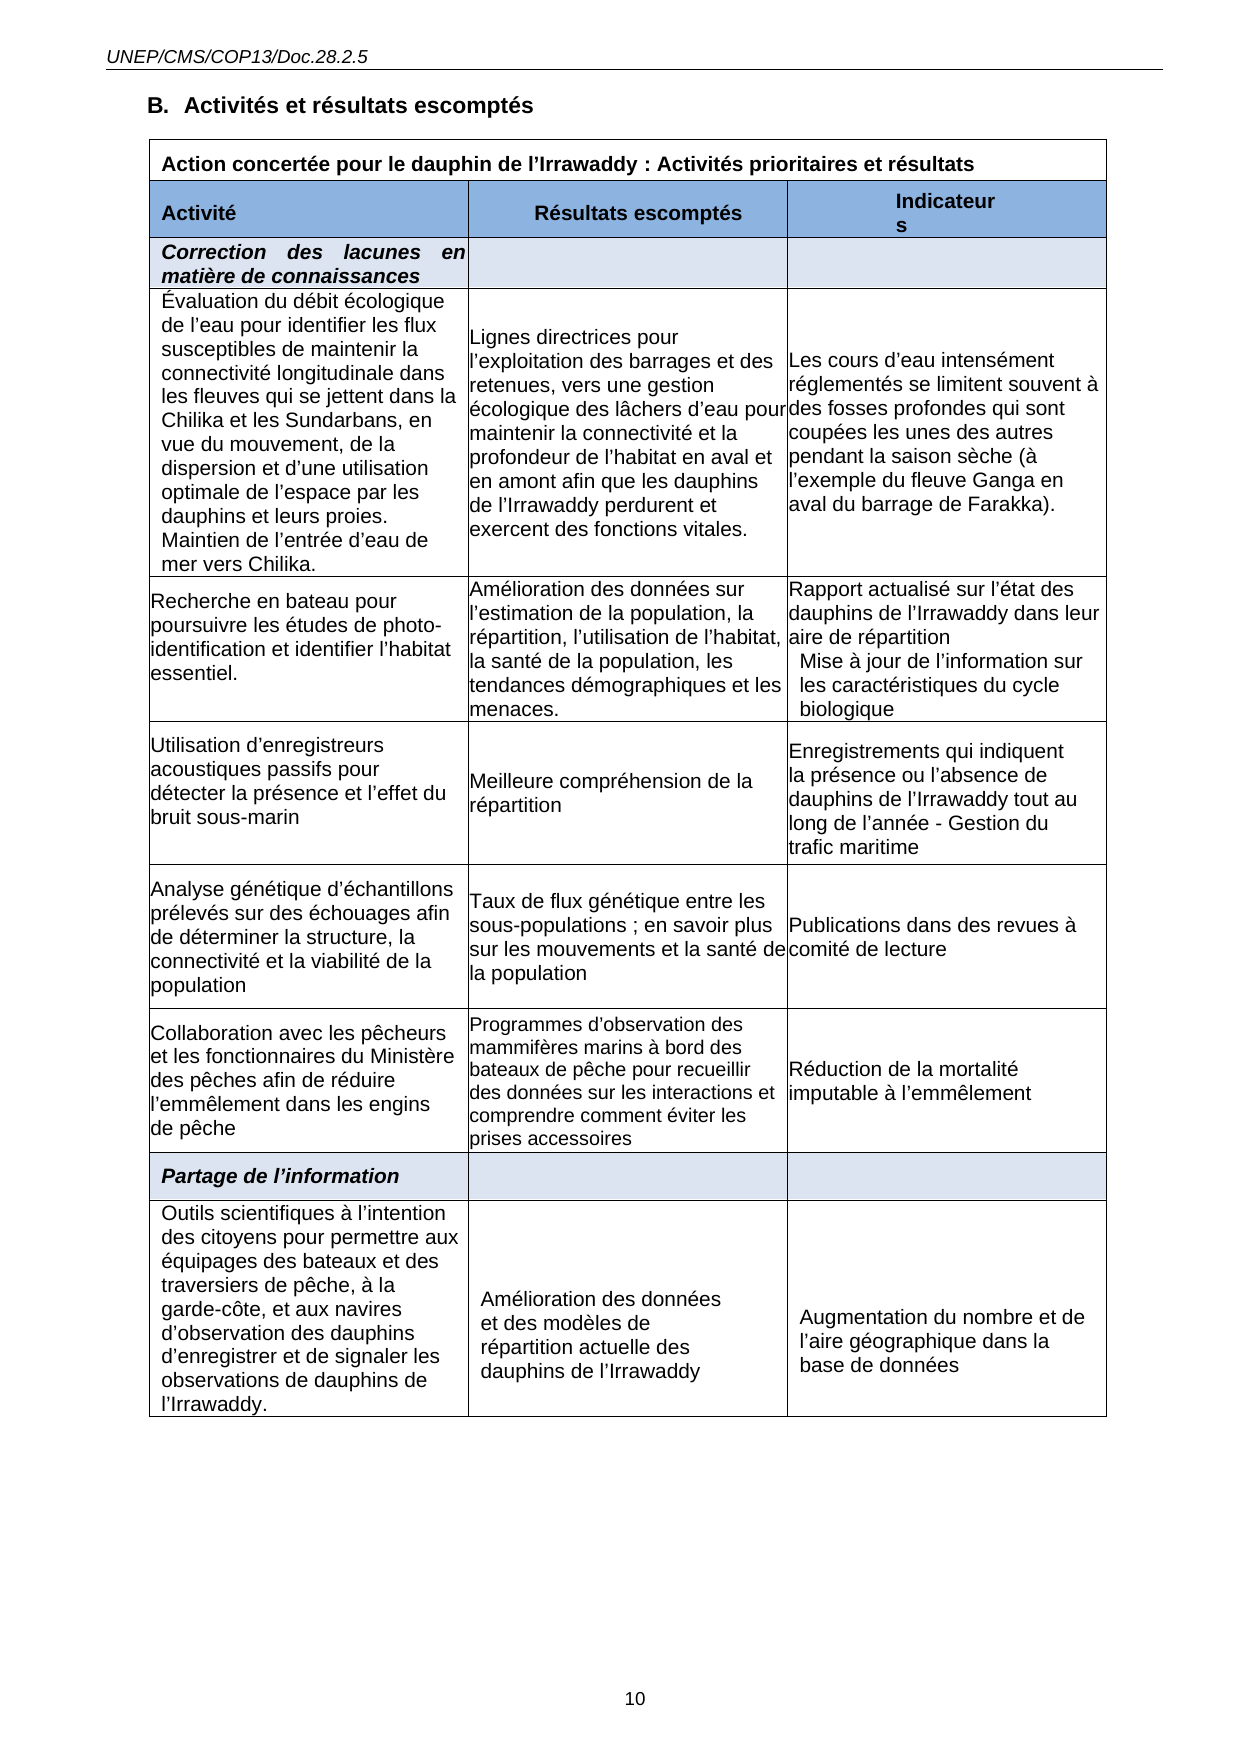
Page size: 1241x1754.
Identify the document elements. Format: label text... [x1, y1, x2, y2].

table_cell Rapport actualisé sur l’état des dauphins de l’Irrawaddy dans leur aire de répartition Mise à jour de l’information sur les caractéristiques du cycle biologique [788, 577, 1106, 721]
table_cell Les cours d’eau intensément réglementés se limitent souvent à des fosses profondes qui sont coupées les unes des autres pendant la saison sèche (à l’exemple du fleuve Ganga en aval du barrage de Farakka). [788, 289, 1106, 576]
table_cell Évaluation du débit écologique de l’eau pour identifier les flux susceptibles de maintenir la connectivité longitudinale dans les fleuves qui se jettent dans la Chilika et les Sundarbans, en vue du mouvement, de la dispersion et d’une utilisation optimale de l’espace par les dauphins et leurs proies. Maintien de l’entrée d’eau de mer vers Chilika. [150, 289, 468, 576]
table_cell [788, 1153, 1106, 1199]
table_cell Indicateurs [788, 181, 1106, 237]
table_cell Réduction de la mortalité imputable à l’emmêlement [788, 1009, 1106, 1152]
table_cell [469, 1153, 787, 1199]
table_cell Utilisation d’enregistreurs acoustiques passifs pour détecter la présence et l’effet du bruit sous-marin [150, 722, 468, 864]
table_cell Augmentation du nombre et de l’aire géographique dans la base de données [788, 1201, 1106, 1416]
table_cell Publications dans des revues à comité de lecture [788, 865, 1106, 1008]
table_cell [788, 238, 1106, 287]
table_cell Analyse génétique d’échantillons prélevés sur des échouages afin de déterminer la structure, la connectivité et la viabilité de la population [150, 865, 468, 1008]
table_cell Taux de flux génétique entre les sous-populations ; en savoir plus sur les mouvements et la santé de la population [469, 865, 787, 1008]
table_cell Recherche en bateau pour poursuivre les études de photo-identification et identifier l’habitat essentiel. [150, 577, 468, 721]
table_cell [469, 238, 787, 287]
table_cell Meilleure compréhension de la répartition [469, 722, 787, 864]
table_cell Lignes directrices pour l’exploitation des barrages et des retenues, vers une gestion écologique des lâchers d’eau pour maintenir la connectivité et la profondeur de l’habitat en aval et en amont afin que les dauphins de l’Irrawaddy perdurent et exercent des fonctions vitales. [469, 289, 787, 576]
table_cell Résultats escomptés [469, 181, 787, 237]
table_cell Programmes d’observation des mammifères marins à bord des bateaux de pêche pour recueillir des données sur les interactions et comprendre comment éviter les prises accessoires [469, 1009, 787, 1152]
table_cell Amélioration des données et des modèles de répartition actuelle des dauphins de l’Irrawaddy [469, 1201, 787, 1416]
table_cell Partage de l’information [150, 1153, 468, 1199]
table_cell Outils scientifiques à l’intention des citoyens pour permettre aux équipages des bateaux et des traversiers de pêche, à la garde-côte, et aux navires d’observation des dauphins d’enregistrer et de signaler les observations de dauphins de l’Irrawaddy. [150, 1201, 468, 1416]
table_cell Correction des lacunes en matière de connaissances [150, 238, 468, 287]
table_cell Activité [150, 181, 468, 237]
subtitle Activités et résultats escomptés [147, 92, 1163, 118]
table_cell Collaboration avec les pêcheurs et les fonctionnaires du Ministère des pêches afin de réduire l’emmêlement dans les engins de pêche [150, 1009, 468, 1152]
table_cell Amélioration des données sur l’estimation de la population, la répartition, l’utilisation de l’habitat, la santé de la population, les tendances démographiques et les menaces. [469, 577, 787, 721]
table_header Action concertée pour le dauphin de l’Irrawaddy : Activités prioritaires et résultats [150, 140, 1106, 180]
table_cell Enregistrements qui indiquent la présence ou l’absence de dauphins de l’Irrawaddy tout au long de l’année - Gestion du trafic maritime [788, 722, 1106, 864]
